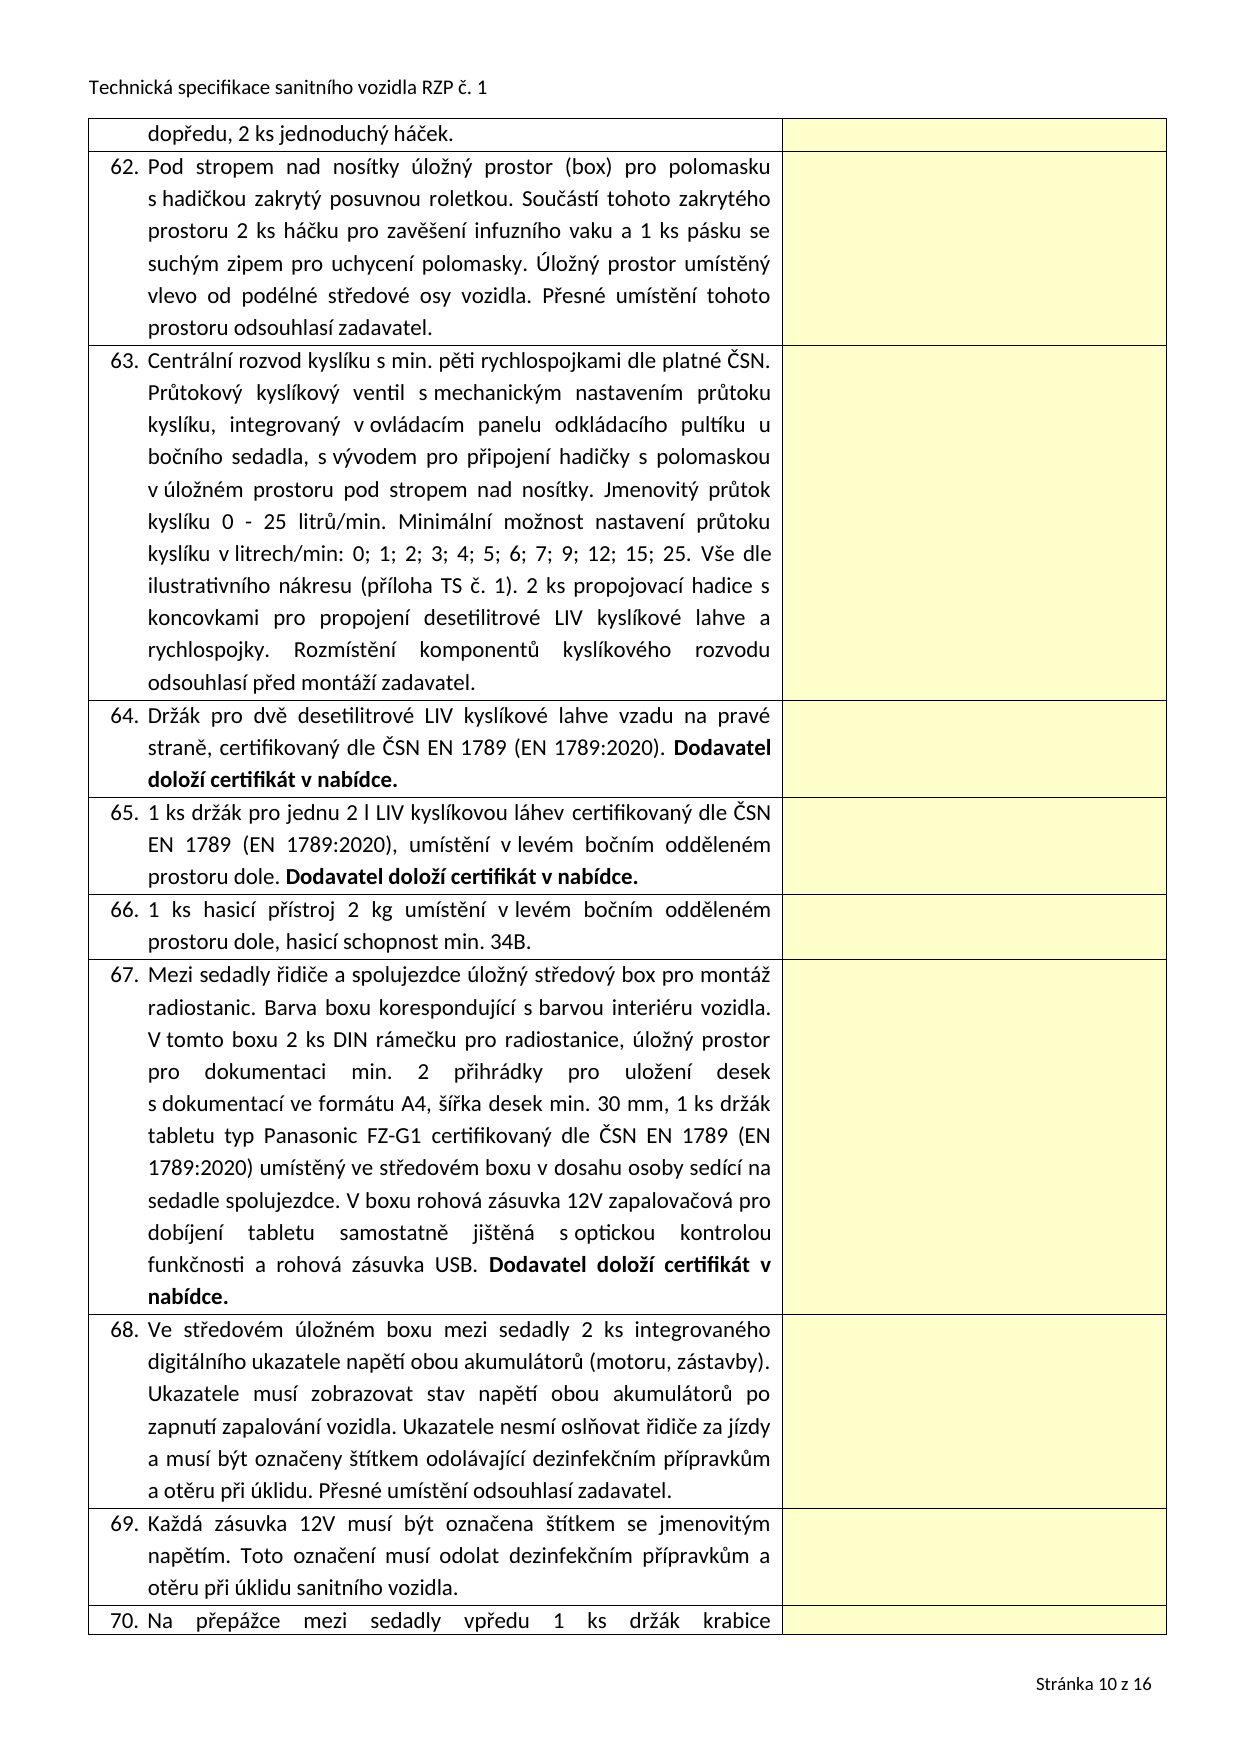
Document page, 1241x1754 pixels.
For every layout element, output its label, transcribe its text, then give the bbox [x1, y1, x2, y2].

table_cell Držák pro dvě desetilitrové LIV kyslíkové lahve vzadu na pravé straně, certifikovaný dle ČSN EN 1789 (EN 1789:2020). Dodavatel doloží certifikát v nabídce. [89, 701, 782, 797]
table_cell [783, 346, 1166, 700]
table_cell [783, 152, 1166, 345]
table_cell [783, 798, 1166, 894]
table_cell 1 ks držák pro jednu 2 l LIV kyslíkovou láhev certifikovaný dle ČSN EN 1789 (EN 1789:2020), umístění v levém bočním odděleném prostoru dole. Dodavatel doloží certifikát v nabídce. [89, 798, 782, 894]
table_cell Mezi sedadly řidiče a spolujezdce úložný středový box pro montáž radiostanic. Barva boxu korespondující s barvou interiéru vozidla. V tomto boxu 2 ks DIN rámečku pro radiostanice, úložný prostor pro dokumentaci min. 2 přihrádky pro uložení desek s dokumentací ve formátu A4, šířka desek min. 30 mm, 1 ks držák tabletu typ Panasonic FZ-G1 certifikovaný dle ČSN EN 1789 (EN 1789:2020) umístěný ve středovém boxu v dosahu osoby sedící na sedadle spolujezdce. V boxu rohová zásuvka 12V zapalovačová pro dobíjení tabletu samostatně jištěná s optickou kontrolou funkčnosti a rohová zásuvka USB. Dodavatel doloží certifikát v nabídce. [89, 960, 782, 1314]
table_cell [783, 701, 1166, 797]
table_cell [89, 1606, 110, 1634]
table_cell [783, 1315, 1166, 1508]
table_cell Pod stropem nad nosítky úložný prostor (box) pro polomasku s hadičkou zakrytý posuvnou roletkou. Součástí tohoto zakrytého prostoru 2 ks háčku pro zavěšení infuzního vaku a 1 ks pásku se suchým zipem pro uchycení polomasky. Úložný prostor umístěný vlevo od podélné středové osy vozidla. Přesné umístění tohoto prostoru odsouhlasí zadavatel. [89, 152, 782, 345]
table_cell Každá zásuvka 12V musí být označena štítkem se jmenovitým napětím. Toto označení musí odolat dezinfekčním přípravkům a otěru při úklidu sanitního vozidla. [89, 1509, 782, 1605]
table_cell [783, 895, 1166, 959]
table_cell [783, 119, 1166, 151]
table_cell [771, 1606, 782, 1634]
table_cell 1 ks hasicí přístroj 2 kg umístění v levém bočním odděleném prostoru dole, hasicí schopnost min. 34B. [89, 895, 782, 959]
table_cell Centrální rozvod kyslíku s min. pěti rychlospojkami dle platné ČSN. Průtokový kyslíkový ventil s mechanickým nastavením průtoku kyslíku, integrovaný v ovládacím panelu odkládacího pultíku u bočního sedadla, s vývodem pro připojení hadičky s polomaskou v úložném prostoru pod stropem nad nosítky. Jmenovitý průtok kyslíku 0 - 25 litrů/min. Minimální možnost nastavení průtoku kyslíku v litrech/min: 0; 1; 2; 3; 4; 5; 6; 7; 9; 12; 15; 25. Vše dle ilustrativního nákresu (příloha TS č. 1). 2 ks propojovací hadice s koncovkami pro propojení desetilitrové LIV kyslíkové lahve a rychlospojky. Rozmístění komponentů kyslíkového rozvodu odsouhlasí před montáží zadavatel. [89, 346, 782, 700]
table_cell [783, 1606, 1166, 1634]
table_cell Ve středovém úložném boxu mezi sedadly 2 ks integrovaného digitálního ukazatele napětí obou akumulátorů (motoru, zástavby). Ukazatele musí zobrazovat stav napětí obou akumulátorů po zapnutí zapalování vozidla. Ukazatele nesmí oslňovat řidiče za jízdy a musí být označeny štítkem odolávající dezinfekčním přípravkům a otěru při úklidu. Přesné umístění odsouhlasí zadavatel. [89, 1315, 782, 1508]
table_cell [783, 960, 1166, 1314]
table_cell [783, 1509, 1166, 1605]
